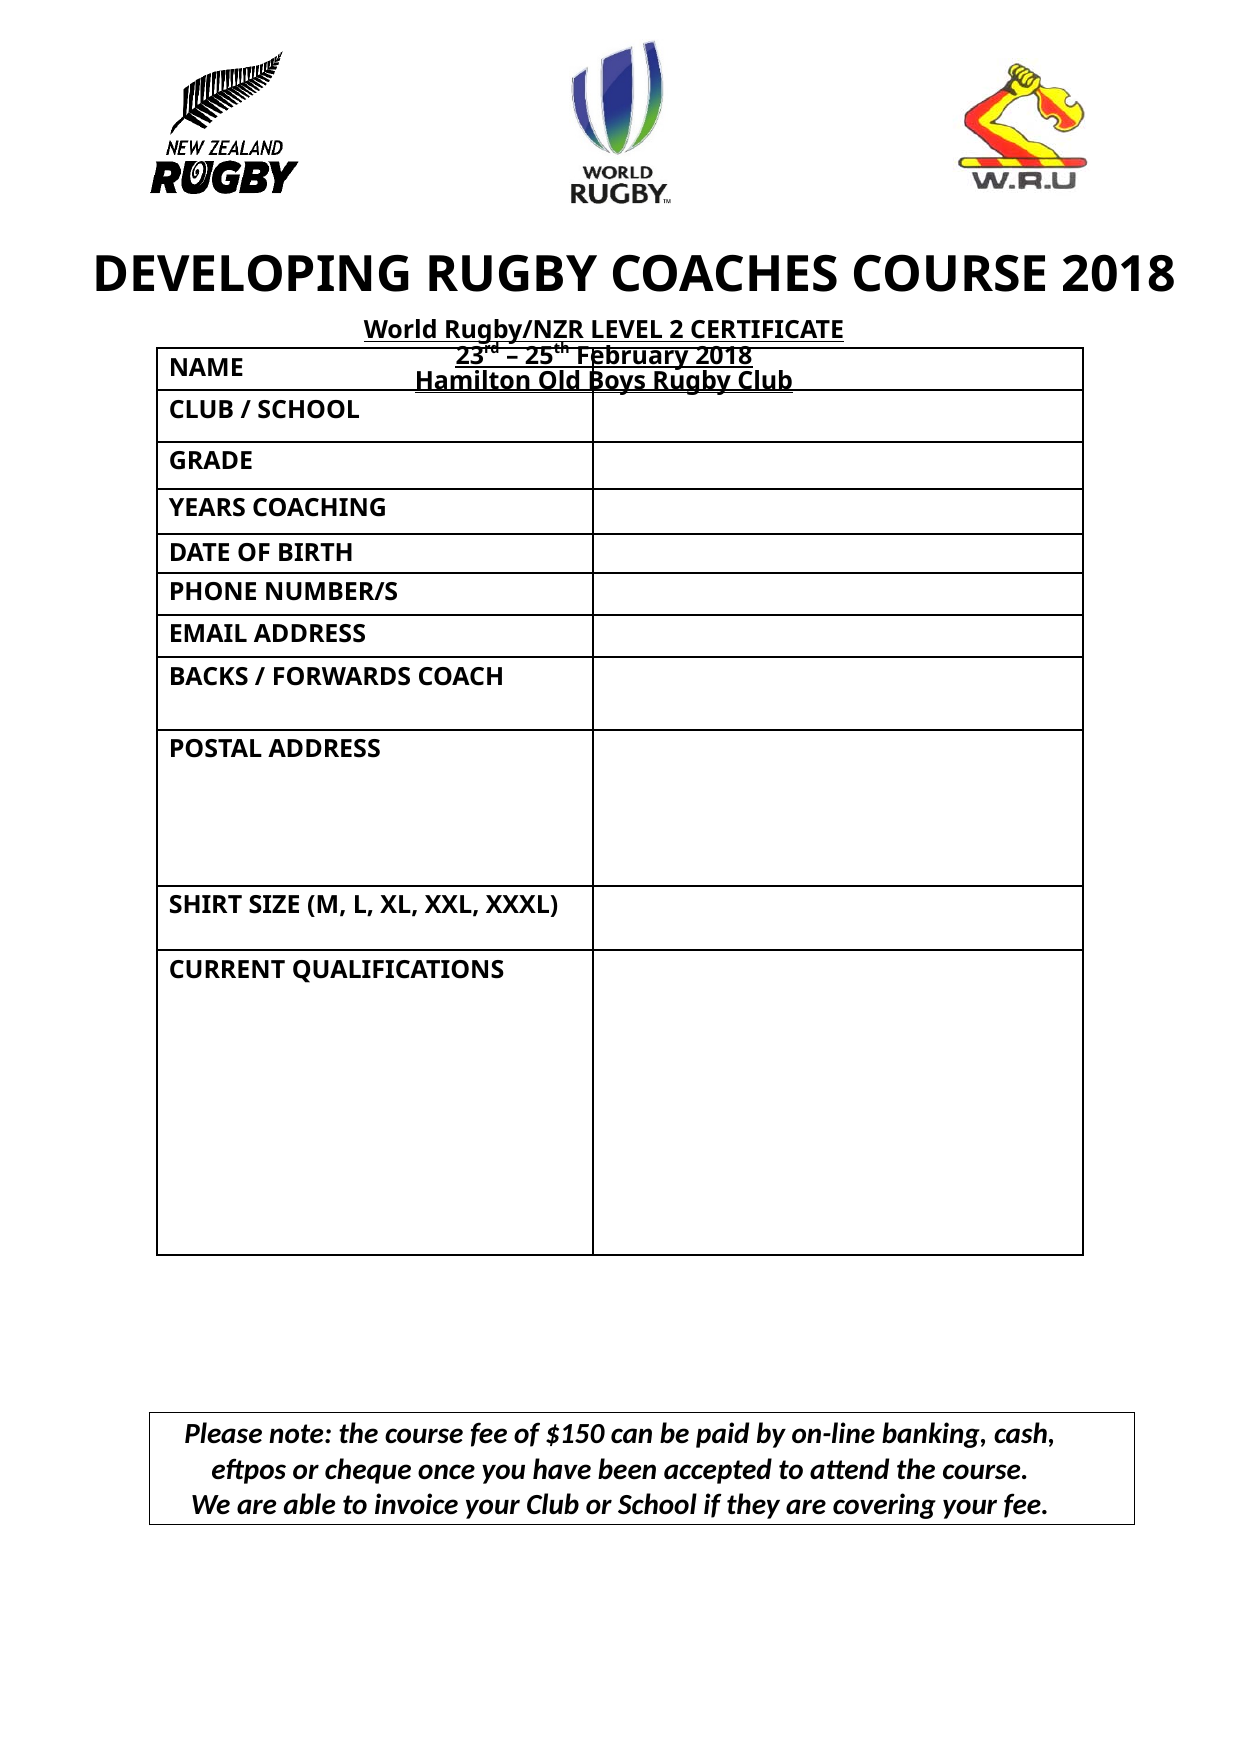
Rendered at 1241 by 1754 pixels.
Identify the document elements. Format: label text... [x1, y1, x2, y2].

table_cell YEARS COACHING [158, 490, 592, 532]
table_cell [594, 391, 1082, 441]
text Please note: the course fee of $150 can be paid by on-line banking, cash, eftpos or cheque once you have been accepted to attend the course. [150, 1413, 1134, 1483]
table_cell [594, 443, 1082, 488]
table_cell CLUB / SCHOOL [158, 391, 592, 441]
table_cell [594, 616, 1082, 656]
table_header [594, 349, 1082, 389]
table_cell [594, 731, 1082, 885]
table_cell [594, 490, 1082, 532]
picture [569, 39, 672, 204]
table_cell [594, 535, 1082, 572]
table_cell GRADE [158, 443, 592, 488]
table_cell SHIRT SIZE (M, L, XL, XXL, XXXL) [158, 887, 592, 949]
table_cell [594, 574, 1082, 614]
table_header NAME [158, 349, 592, 389]
table_cell [594, 951, 1082, 1254]
table_cell BACKS / FORWARDS COACH [158, 658, 592, 729]
table_cell PHONE NUMBER/S [158, 574, 592, 614]
table_cell POSTAL ADDRESS [158, 731, 592, 885]
table_cell DATE OF BIRTH [158, 535, 592, 572]
table_cell CURRENT QUALIFICATIONS [158, 951, 592, 1254]
picture [952, 58, 1091, 196]
text We are able to invoice your Club or School if they are covering your fee. [150, 1483, 1134, 1524]
table_cell EMAIL ADDRESS [158, 616, 592, 656]
picture [150, 51, 299, 194]
table_cell [594, 658, 1082, 729]
table_cell [594, 887, 1082, 949]
